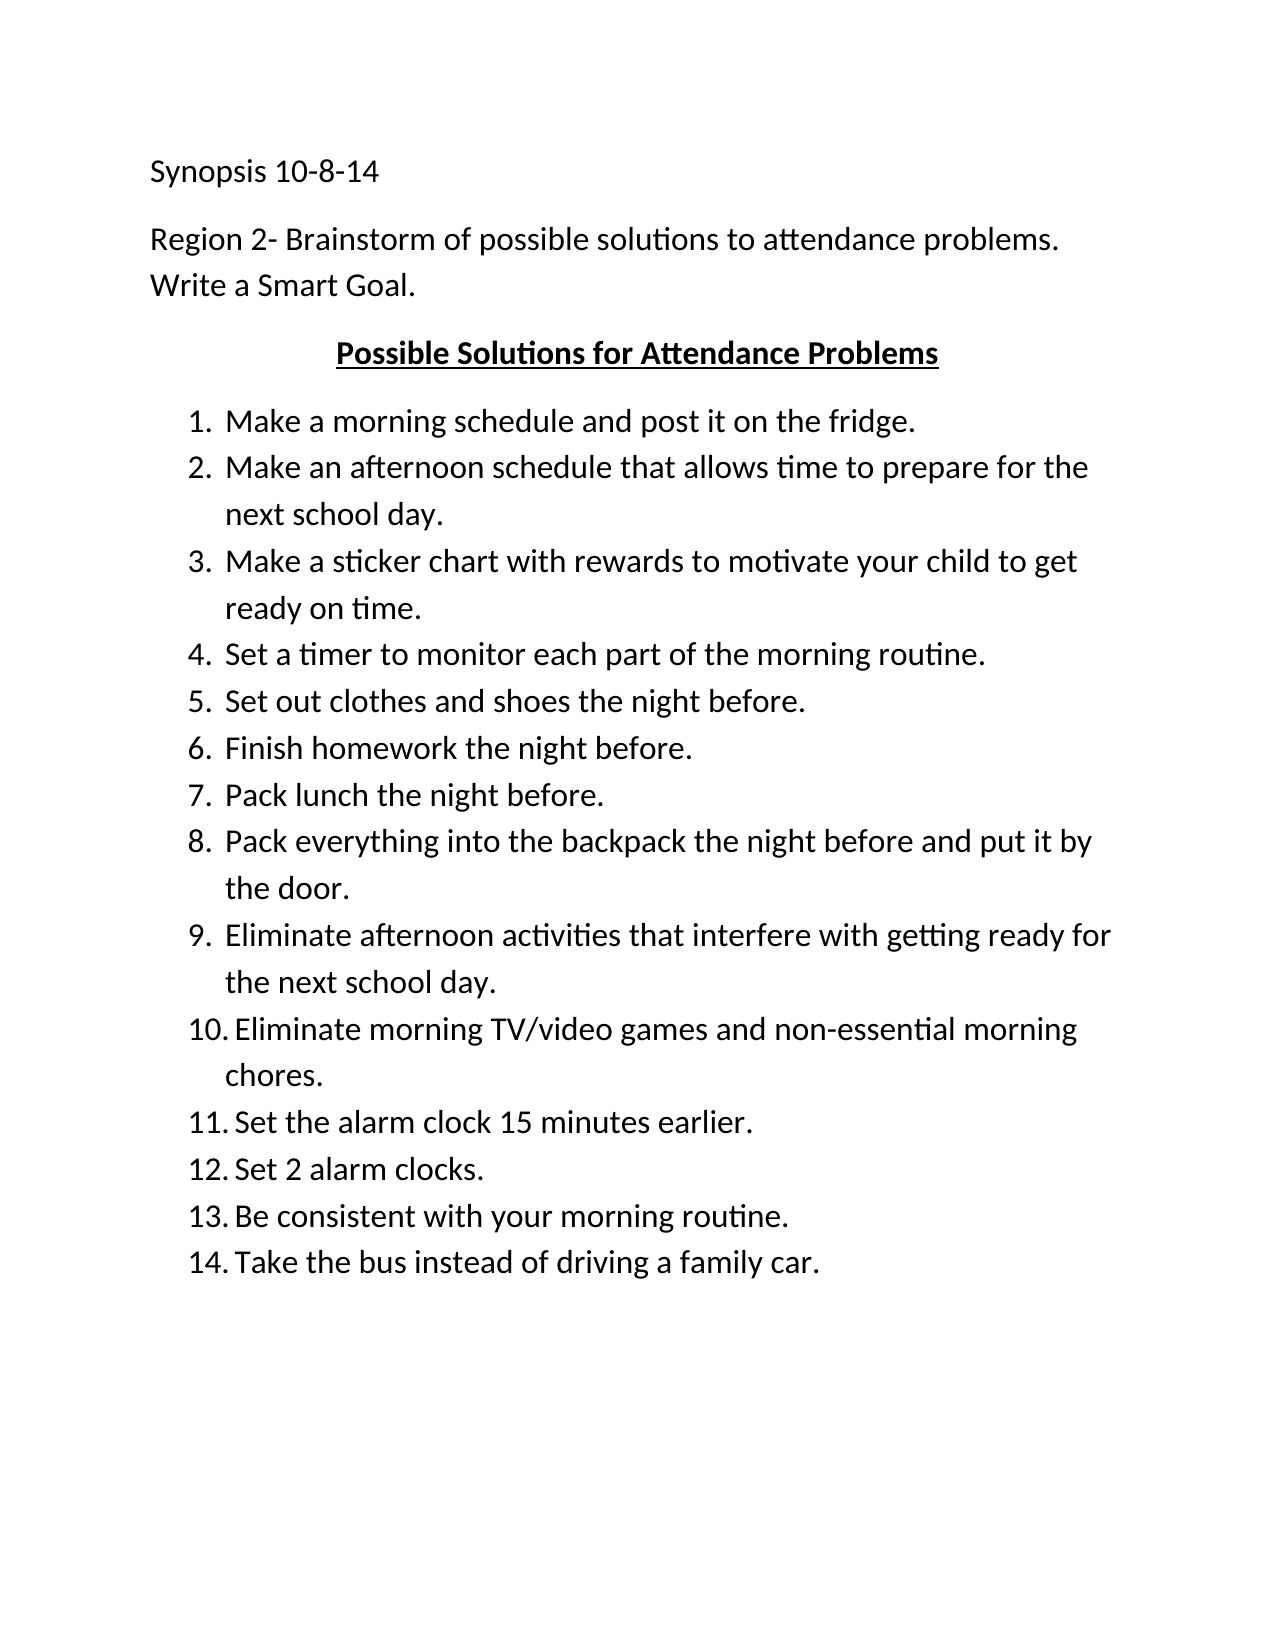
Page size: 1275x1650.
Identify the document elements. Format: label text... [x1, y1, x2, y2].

text Region 2- Brainstorm of possible solutions to attendance problems. Write a Smart Goal. [150, 218, 1125, 305]
list Eliminate morning TV/video games and non-essential morning chores. [187, 1008, 1125, 1095]
list Set 2 alarm clocks. [187, 1148, 1125, 1189]
list Be consistent with your morning routine. [187, 1195, 1125, 1235]
list Make a morning schedule and post it on the fridge. [187, 399, 1125, 440]
list Make an afternoon schedule that allows time to prepare for the next school day. [187, 446, 1125, 534]
list Pack lunch the night before. [187, 774, 1125, 814]
list Eliminate afternoon activities that interfere with getting ready for the next school day. [187, 914, 1125, 1002]
list Set out clothes and shoes the night before. [187, 680, 1125, 721]
list Set a timer to monitor each part of the morning routine. [187, 633, 1125, 674]
list Make a sticker chart with rewards to motivate your child to get ready on time. [187, 540, 1125, 627]
list Pack everything into the backpack the night before and put it by the door. [187, 821, 1125, 908]
list Take the bus instead of driving a family car. [187, 1241, 1125, 1282]
text Possible Solutions for Attendance Problems [150, 332, 1125, 373]
text Synopsis 10-8-14 [150, 150, 1125, 191]
list Set the alarm clock 15 minutes earlier. [187, 1101, 1125, 1142]
list Finish homework the night before. [187, 727, 1125, 768]
